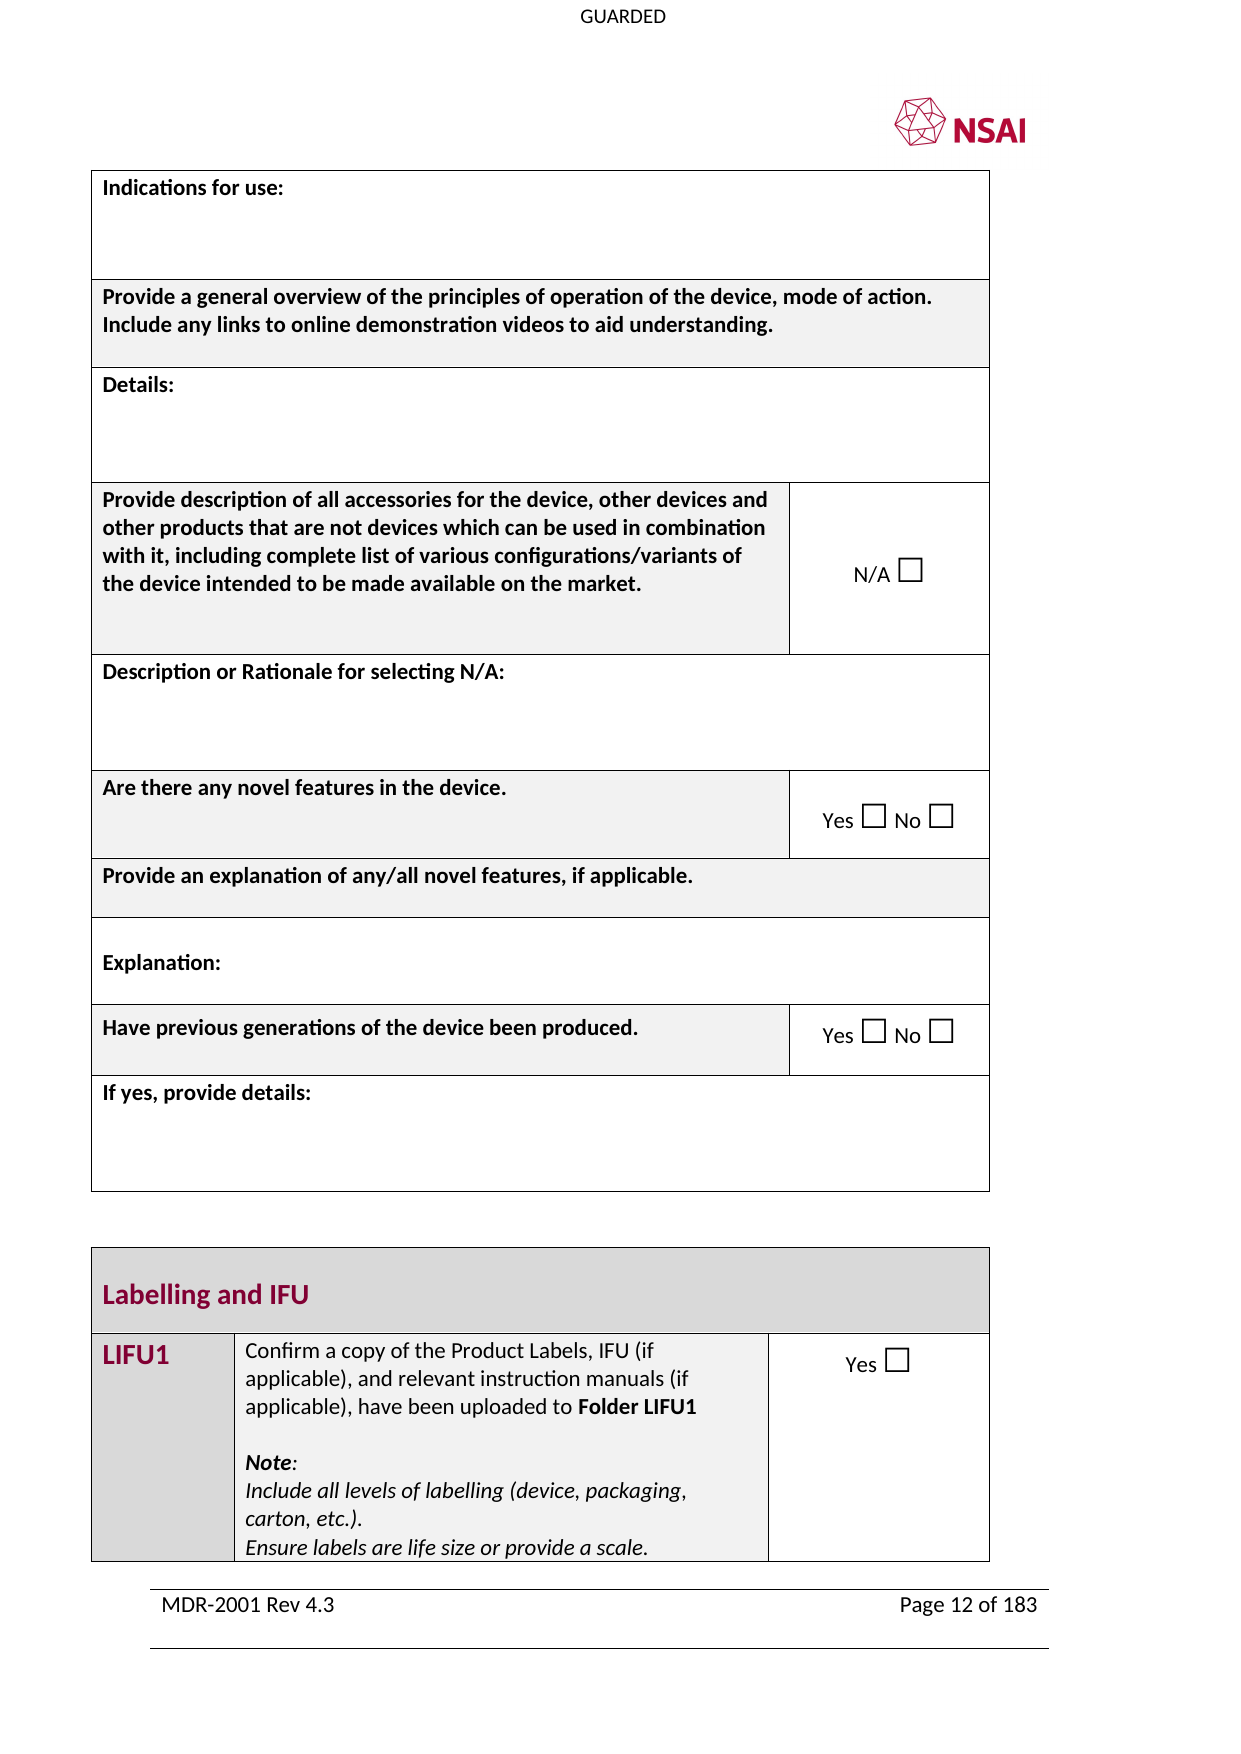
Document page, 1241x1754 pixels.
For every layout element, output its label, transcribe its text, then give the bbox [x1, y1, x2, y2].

table_cell Provide a general overview of the principles of operation of the device, mode of action. Include any links to online demonstration videos to aid understanding. [92, 280, 989, 366]
table_cell If yes, provide details: [92, 1076, 989, 1191]
table_cell Provide an explanation of any/all novel features, if applicable. [92, 859, 989, 917]
table_cell Provide description of all accessories for the device, other devices and other products that are not devices which can be used in combination with it, including complete list of various configurations/variants of the device intended to be made available on the market. [92, 483, 789, 654]
table_cell Details: [92, 368, 989, 482]
picture [870, 73, 1049, 170]
table_cell Yes No [790, 771, 989, 857]
table_cell Explanation: [92, 918, 989, 1004]
table_cell Indications for use: [92, 171, 989, 278]
table_cell Yes No [790, 1005, 989, 1075]
table_cell Yes [769, 1334, 989, 1561]
table_cell Description or Rationale for selecting N/A: [92, 655, 989, 769]
table_cell LIFU1 [92, 1334, 234, 1561]
table_cell Have previous generations of the device been produced. [92, 1005, 789, 1075]
table_header Labelling and IFU [92, 1248, 989, 1332]
table_cell N/A [790, 483, 989, 654]
table_cell Are there any novel features in the device. [92, 771, 789, 857]
